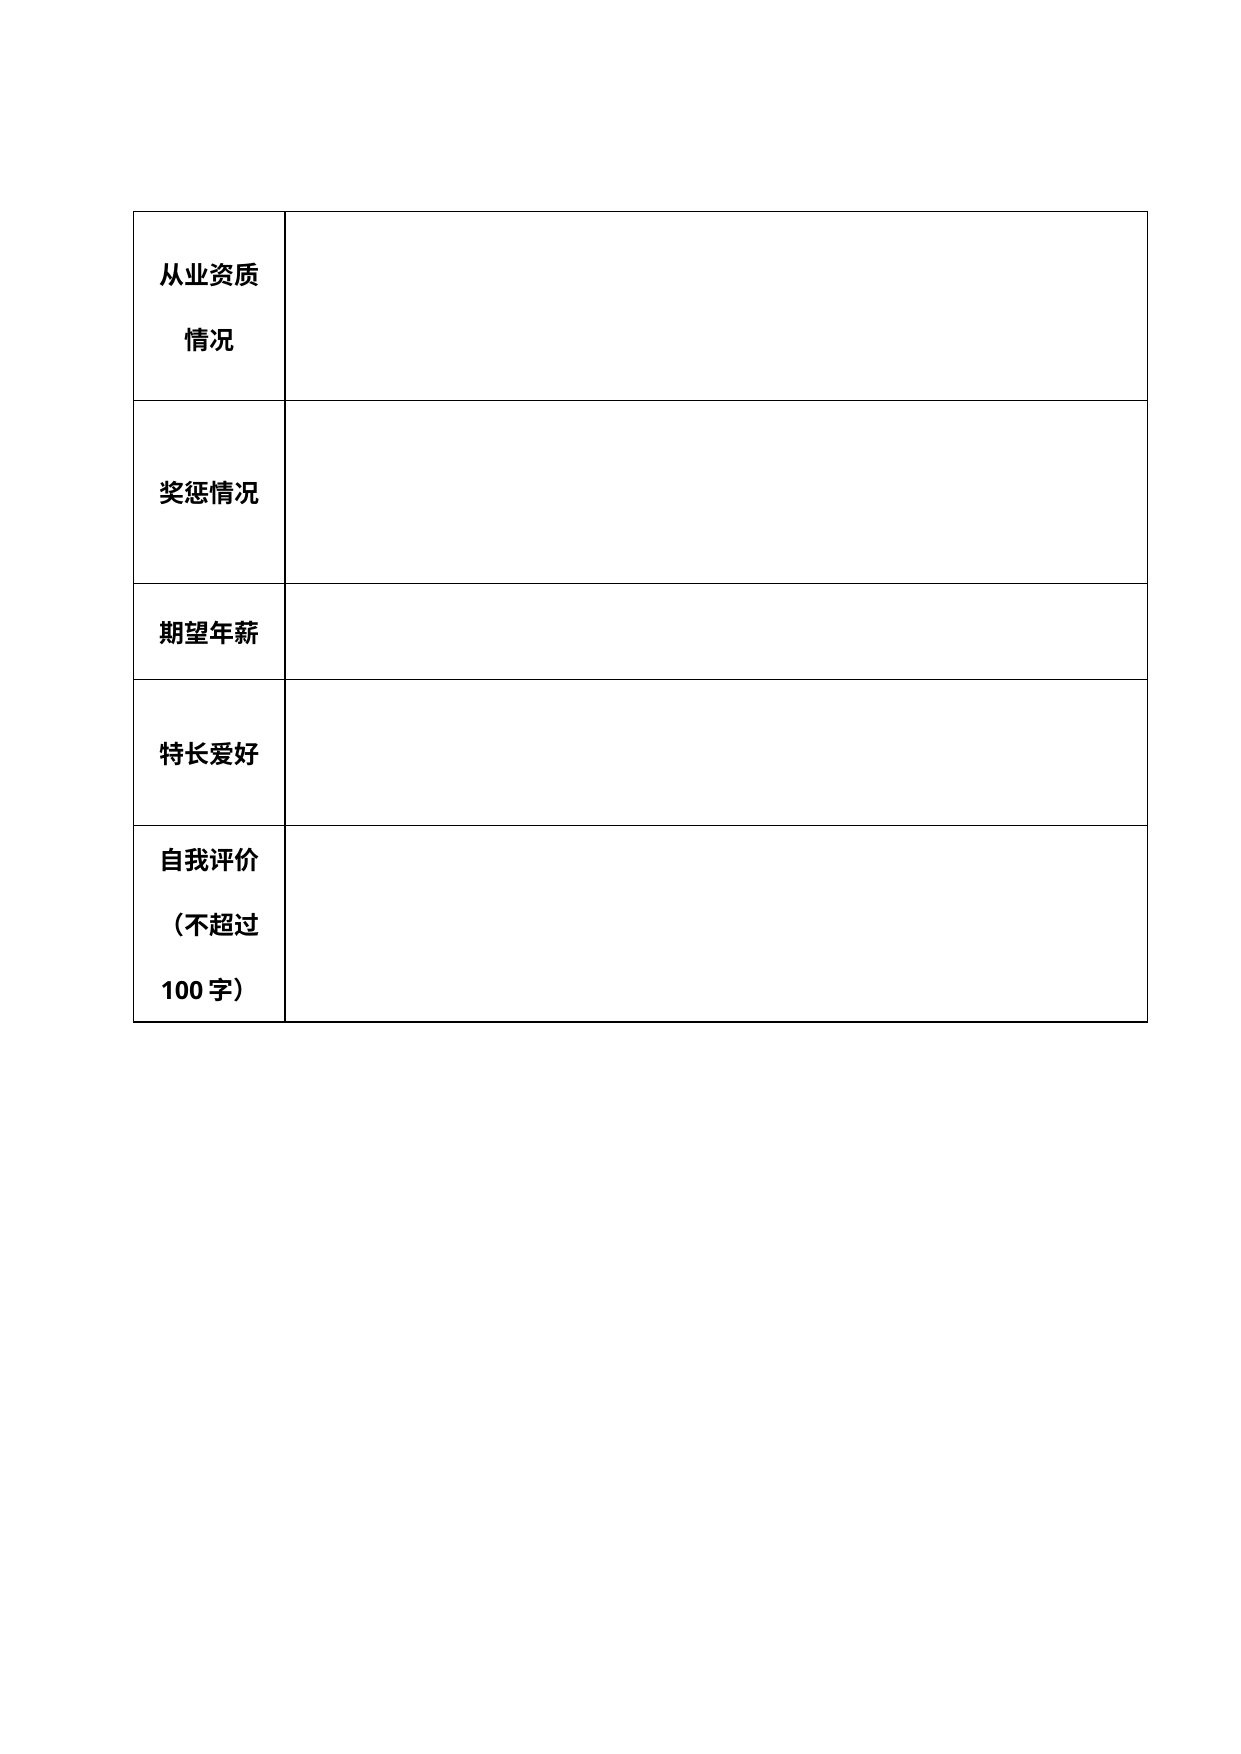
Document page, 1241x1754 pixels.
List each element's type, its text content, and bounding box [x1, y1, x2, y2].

table_cell 从业资质 情况 [134, 212, 284, 400]
table_cell [286, 584, 1147, 679]
table_cell 特长爱好 [134, 680, 284, 825]
table_cell 自我评价（不超过100字） [134, 826, 284, 1021]
table_cell [286, 826, 1147, 1021]
table_cell 期望年薪 [134, 584, 284, 679]
table_cell 奖惩情况 [134, 401, 284, 582]
table_cell [286, 680, 1147, 825]
table_cell [286, 401, 1147, 582]
table_cell [286, 212, 1147, 400]
